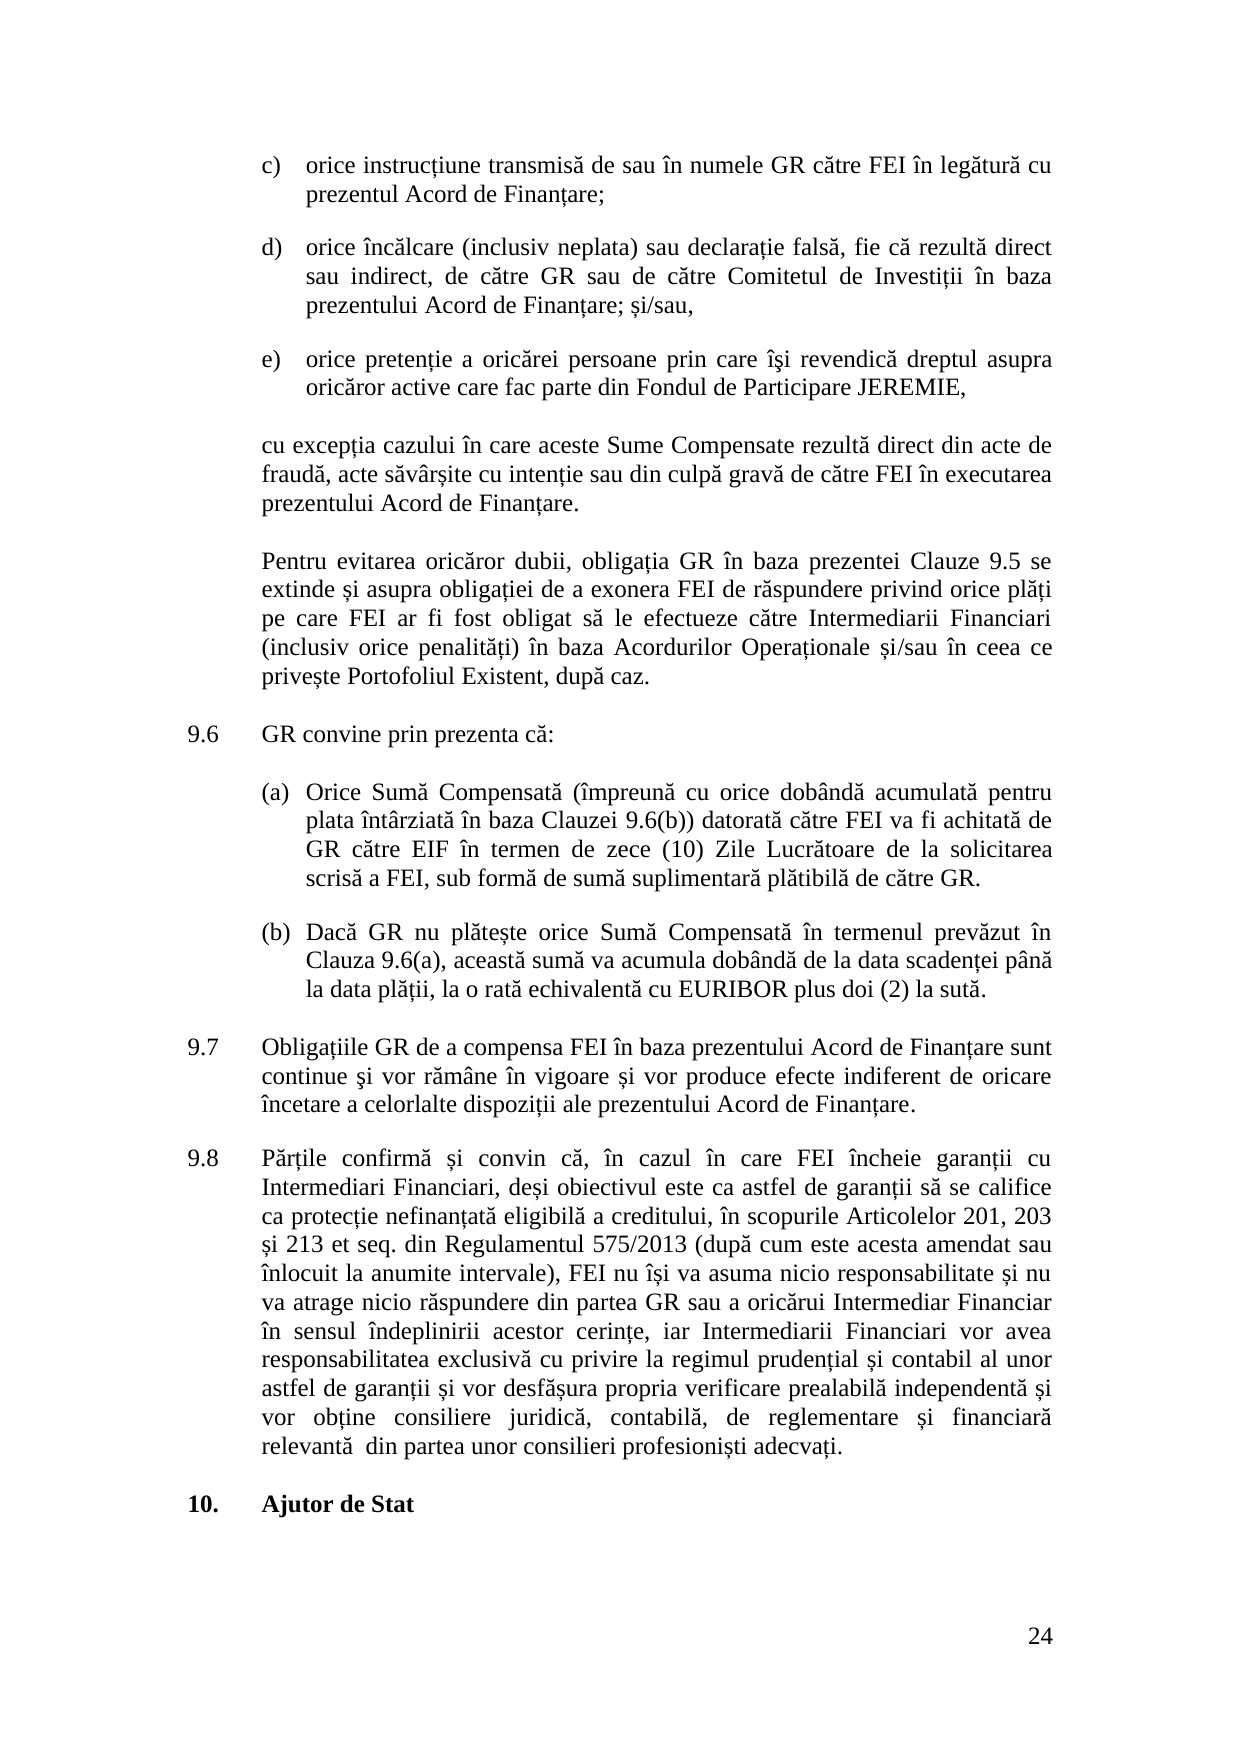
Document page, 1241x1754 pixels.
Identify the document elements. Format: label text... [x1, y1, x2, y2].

list cu excepția cazului în care aceste Sume Compensate rezultă direct din acte de fraudă, acte săvârșite cu intenție sau din culpă gravă de către FEI în executarea prezentului Acord de Finanțare. [261, 430, 1053, 517]
list Pentru evitarea oricăror dubii, obligația GR în baza prezentei Clauze 9.5 se extinde și asupra obligației de a exonera FEI de răspundere privind orice plăți pe care FEI ar fi fost obligat să le efectueze către Intermediarii Financiari (inclusiv orice penalități) în baza Acordurilor Operaționale și/sau în ceea ce privește Portofoliul Existent, după caz. [261, 546, 1053, 689]
list GR convine prin prezenta că: [187, 719, 1053, 747]
list orice încălcare (inclusiv neplata) sau declarație falsă, fie că rezultă direct sau indirect, de către GR sau de către Comitetul de Investiții în baza prezentului Acord de Finanțare; și/sau, [261, 232, 1053, 319]
list Orice Sumă Compensată (împreună cu orice dobândă acumulată pentru plata întârziată în baza Clauzei 9.6(b)) datorată către FEI va fi achitată de GR către EIF în termen de zece (10) Zile Lucrătoare de la solicitarea scrisă a FEI, sub formă de sumă suplimentară plătibilă de către GR. [261, 777, 1053, 892]
list Ajutor de Stat [187, 1489, 1053, 1517]
list orice instrucțiune transmisă de sau în numele GR către FEI în legătură cu prezentul Acord de Finanțare; [261, 150, 1053, 207]
list Dacă GR nu plătește orice Sumă Compensată în termenul prevăzut în Clauza 9.6(a), această sumă va acumula dobândă de la data scadenței până la data plății, la o rată echivalentă cu EURIBOR plus doi (2) la sută. [261, 917, 1053, 1003]
list orice pretenție a oricărei persoane prin care îşi revendică dreptul asupra oricăror active care fac parte din Fondul de Participare JEREMIE, [261, 344, 1053, 401]
list Obligațiile GR de a compensa FEI în baza prezentului Acord de Finanțare sunt continue şi vor rămâne în vigoare și vor produce efecte indiferent de oricare încetare a celorlalte dispoziții ale prezentului Acord de Finanțare. [187, 1032, 1053, 1118]
list Părțile confirmă și convin că, în cazul în care FEI încheie garanții cu Intermediari Financiari, deși obiectivul este ca astfel de garanții să se califice ca protecție nefinanțată eligibilă a creditului, în scopurile Articolelor 201, 203 și 213 et seq. din Regulamentul 575/2013 (după cum este acesta amendat sau înlocuit la anumite intervale), FEI nu își va asuma nicio responsabilitate și nu va atrage nicio răspundere din partea GR sau a oricărui Intermediar Financiar în sensul îndeplinirii acestor cerințe, iar Intermediarii Financiari vor avea responsabilitatea exclusivă cu privire la regimul prudențial și contabil al unor astfel de garanții și vor desfășura propria verificare prealabilă independentă și vor obține consiliere juridică, contabilă, de reglementare și financiară relevantă din partea unor consilieri profesioniști adecvați. [187, 1143, 1053, 1459]
